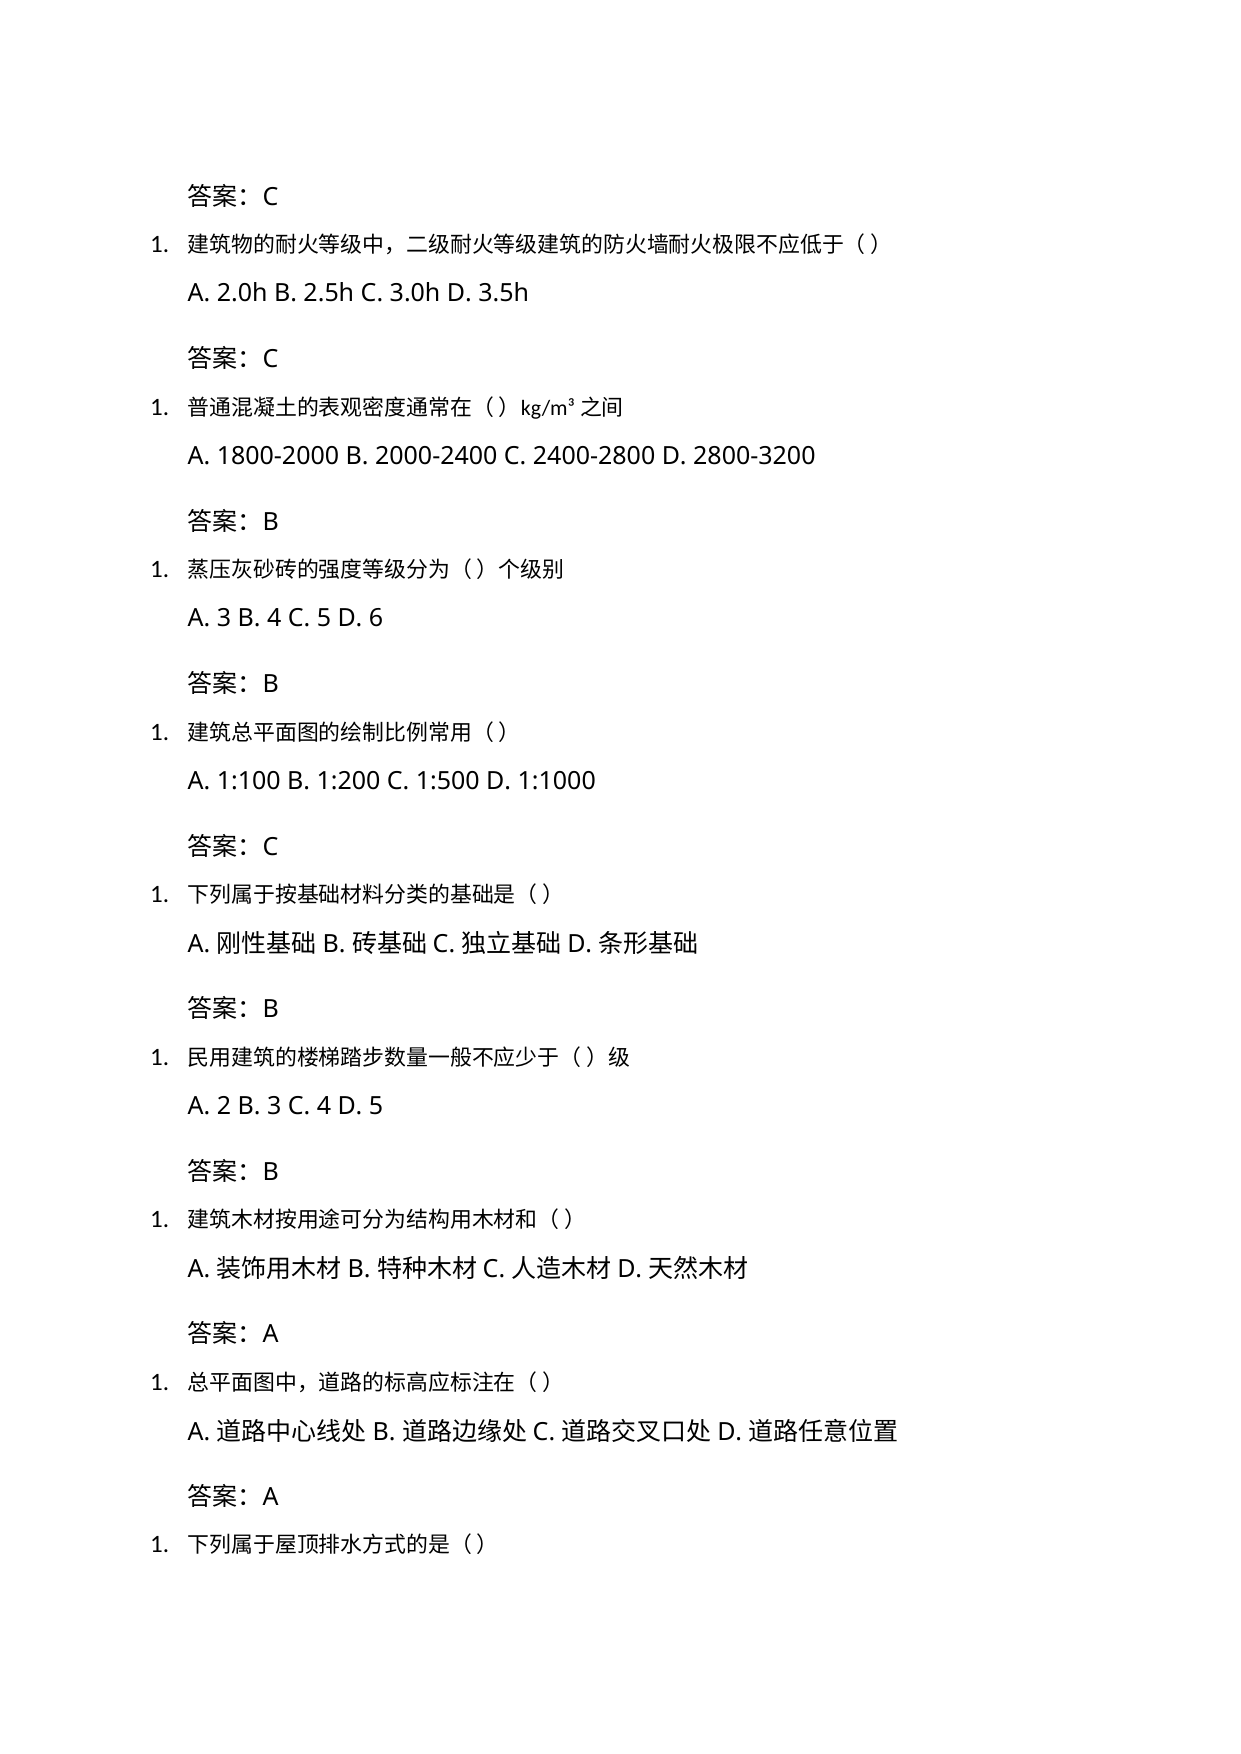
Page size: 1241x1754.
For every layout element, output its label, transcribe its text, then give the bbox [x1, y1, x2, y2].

list 民用建筑的楼梯踏步数量一般不应少于（ ）级 [150, 1039, 1053, 1072]
text A. 2.0h B. 2.5h C. 3.0h D. 3.5h [187, 259, 1053, 324]
list 普通混凝土的表观密度通常在（ ）kg/m³ 之间 [150, 389, 1053, 422]
text A. 道路中心线处 B. 道路边缘处 C. 道路交叉口处 D. 道路任意位置 [187, 1397, 1053, 1462]
text A. 1800-2000 B. 2000-2400 C. 2400-2800 D. 2800-3200 [187, 422, 1053, 487]
text 答案：B [187, 487, 1053, 552]
list 建筑木材按用途可分为结构用木材和（ ） [150, 1202, 1053, 1234]
list 建筑物的耐火等级中，二级耐火等级建筑的防火墙耐火极限不应低于（ ） [150, 227, 1053, 259]
text 答案：A [187, 1462, 1053, 1527]
list 下列属于屋顶排水方式的是（ ） [150, 1527, 1053, 1559]
text 答案：B [187, 974, 1053, 1039]
text A. 刚性基础 B. 砖基础 C. 独立基础 D. 条形基础 [187, 909, 1053, 974]
text 答案：B [187, 1137, 1053, 1202]
list 建筑总平面图的绘制比例常用（ ） [150, 714, 1053, 747]
list 蒸压灰砂砖的强度等级分为（ ）个级别 [150, 552, 1053, 584]
text 答案：C [187, 324, 1053, 389]
text 答案：C [187, 162, 1053, 227]
text A. 1:100 B. 1:200 C. 1:500 D. 1:1000 [187, 747, 1053, 812]
list 总平面图中，道路的标高应标注在（ ） [150, 1364, 1053, 1397]
text A. 2 B. 3 C. 4 D. 5 [187, 1072, 1053, 1137]
text 答案：C [187, 812, 1053, 877]
text 答案：A [187, 1299, 1053, 1364]
list 下列属于按基础材料分类的基础是（ ） [150, 877, 1053, 909]
text 答案：B [187, 649, 1053, 714]
text A. 3 B. 4 C. 5 D. 6 [187, 584, 1053, 649]
text A. 装饰用木材 B. 特种木材 C. 人造木材 D. 天然木材 [187, 1234, 1053, 1299]
